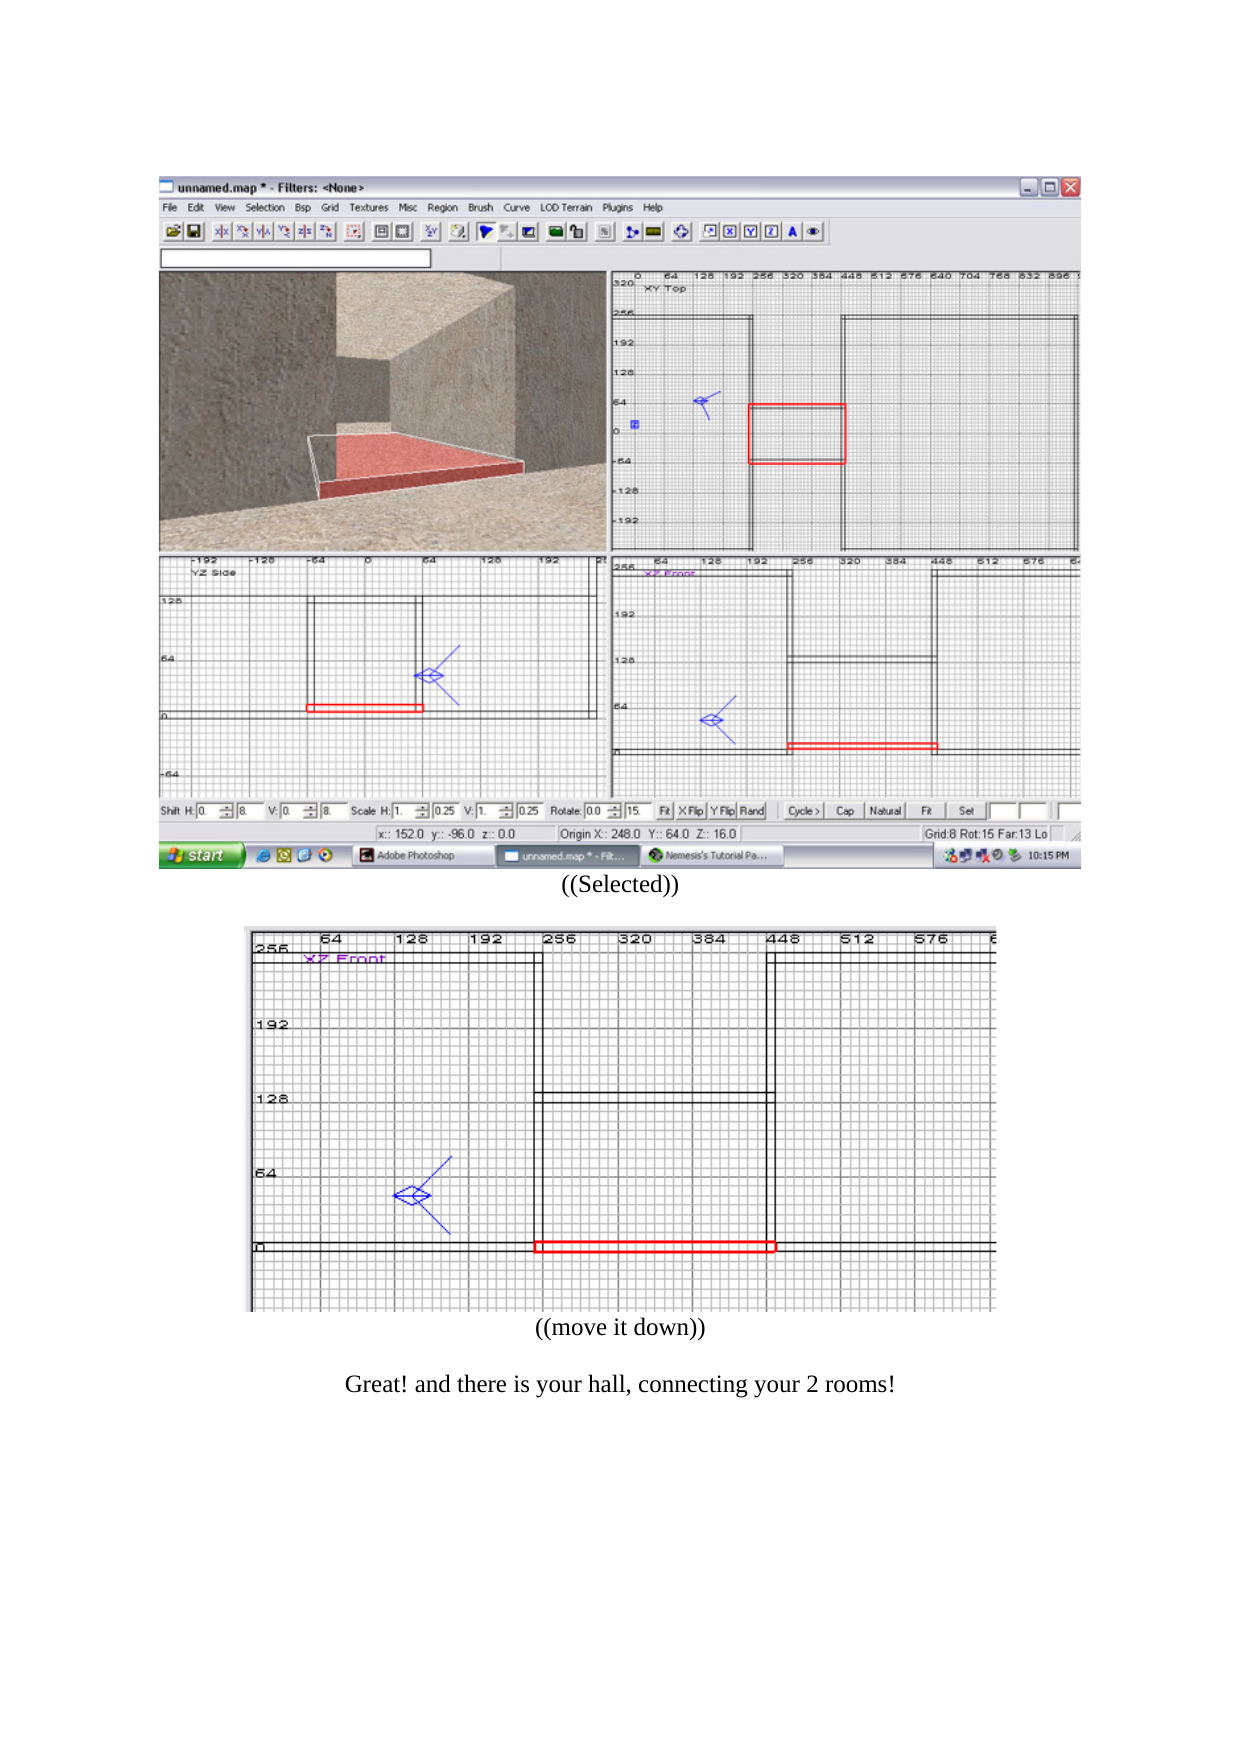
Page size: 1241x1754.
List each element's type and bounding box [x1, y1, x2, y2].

picture [243, 926, 997, 1312]
picture [158, 176, 1082, 869]
table_cell [148, 148, 1093, 1427]
